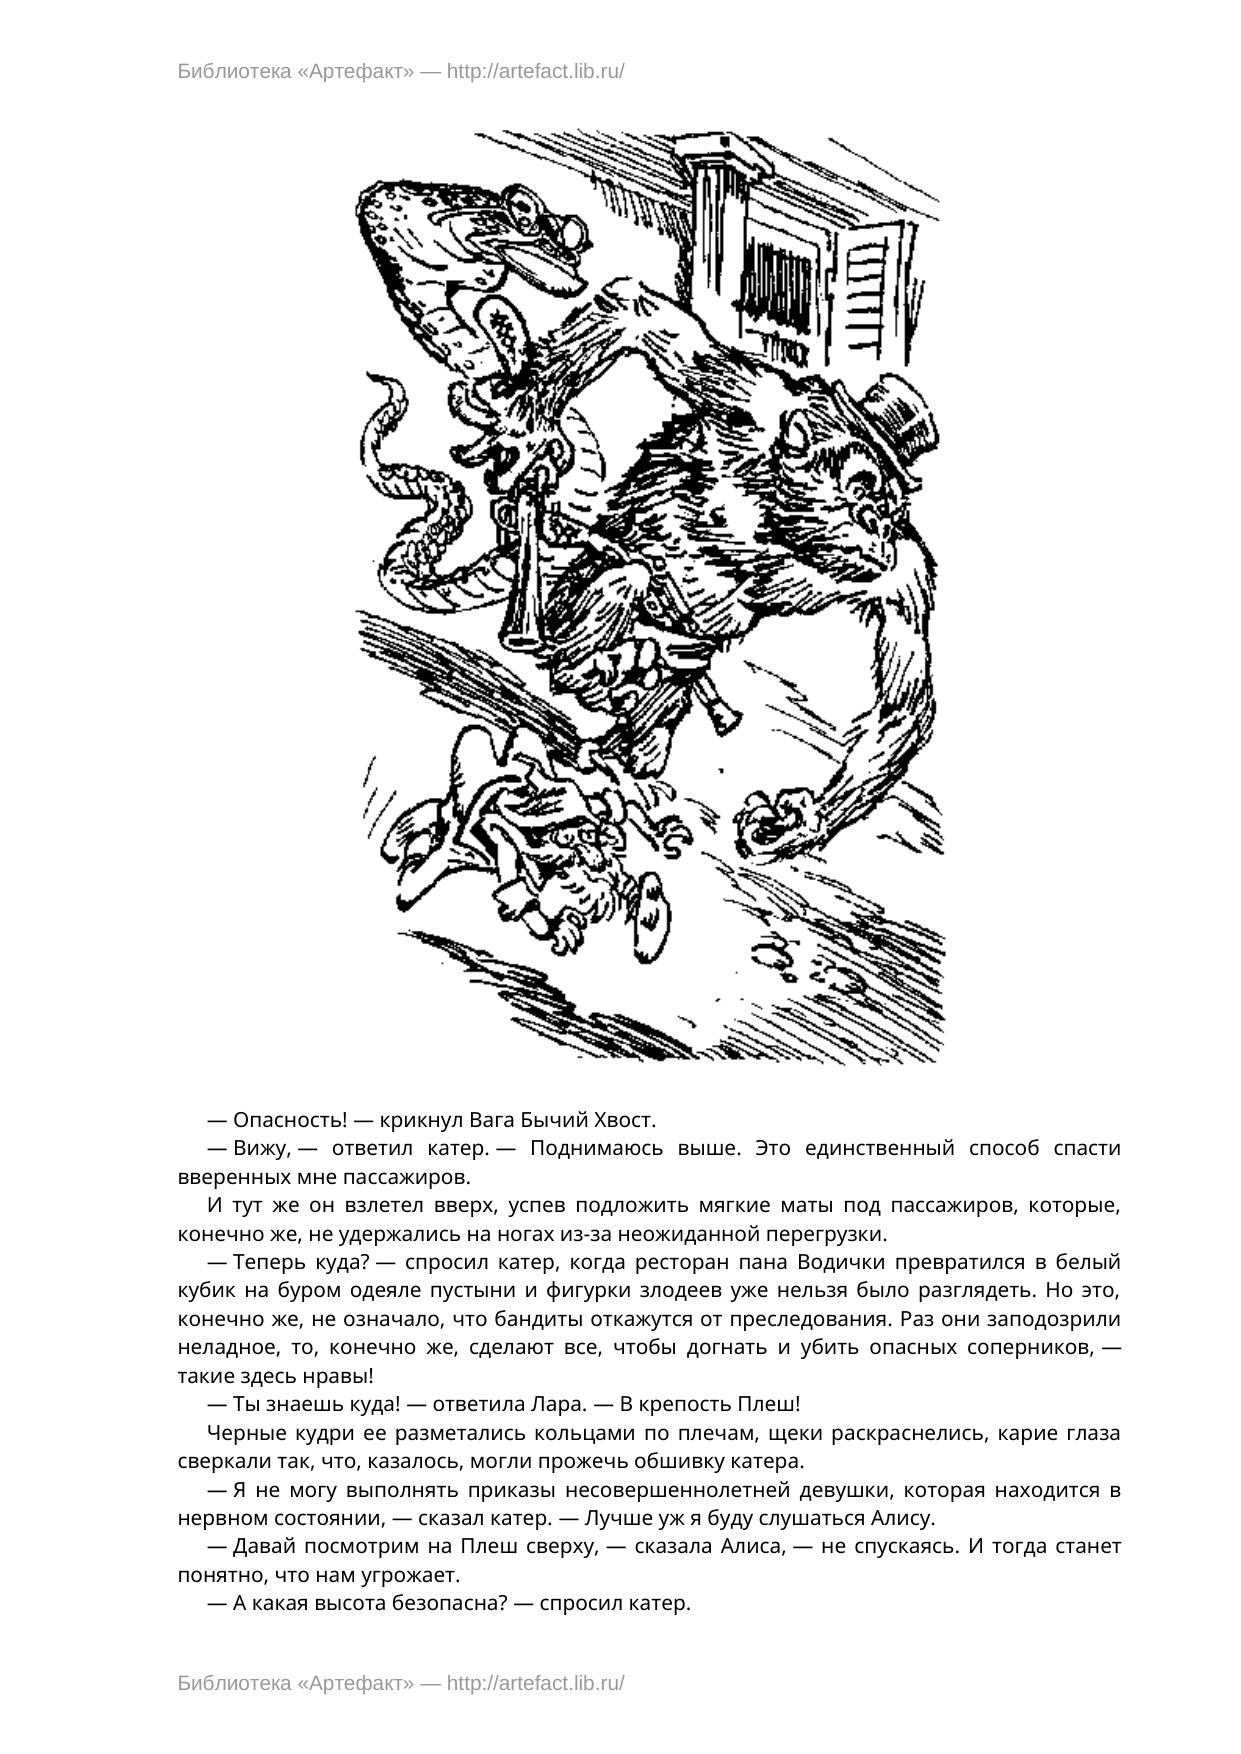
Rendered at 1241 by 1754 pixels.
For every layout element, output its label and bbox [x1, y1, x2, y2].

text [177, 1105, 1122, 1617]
picture [337, 118, 963, 1077]
